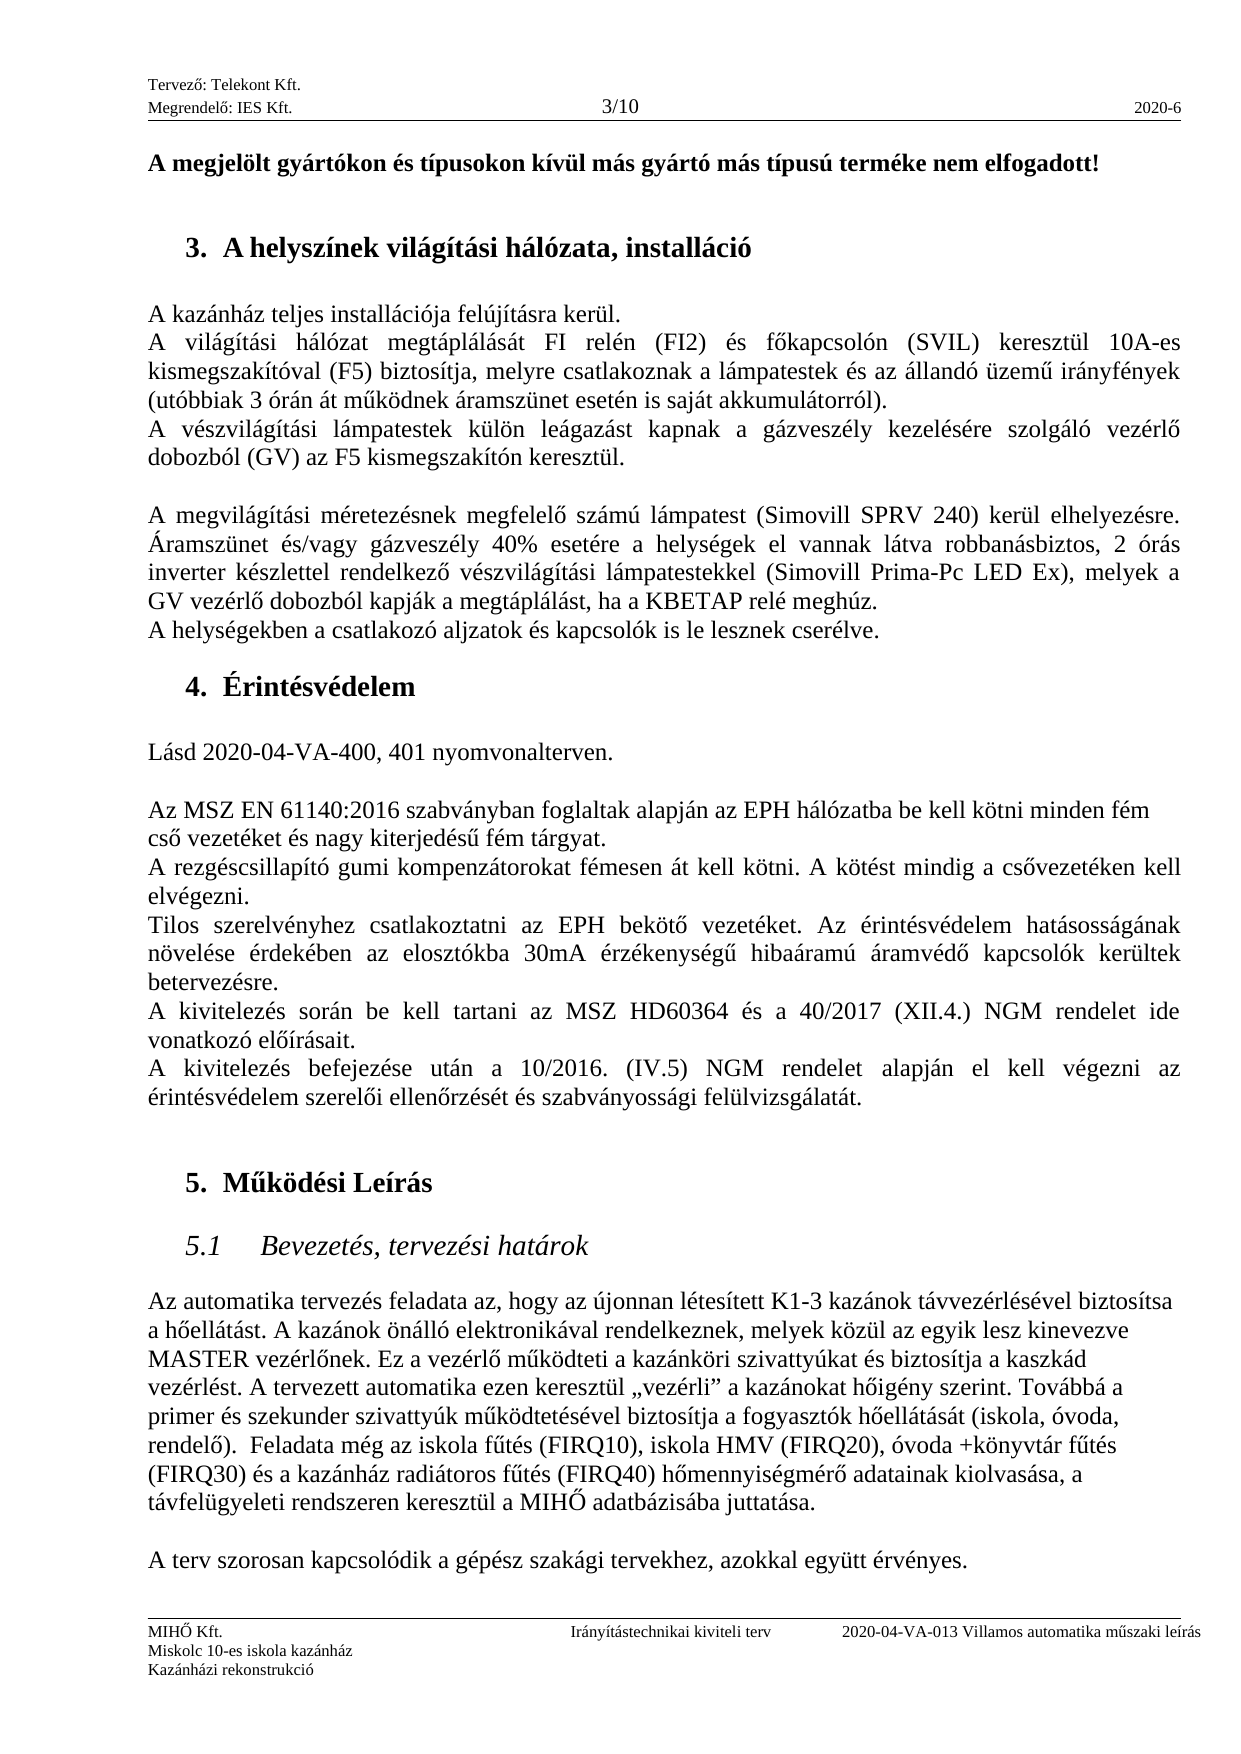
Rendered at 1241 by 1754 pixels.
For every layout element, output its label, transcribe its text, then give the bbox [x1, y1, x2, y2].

text A világítási hálózat megtáplálását FI relén (FI2) és főkapcsolón (SVIL) keresztül 10A-es kismegszakítóval (F5) biztosítja, melyre csatlakoznak a lámpatestek és az állandó üzemű irányfények (utóbbiak 3 órán át működnek áramszünet esetén is saját akkumulátorról). [148, 327, 1181, 414]
text A terv szorosan kapcsolódik a gépész szakági tervekhez, azokkal együtt érvényes. [148, 1545, 1181, 1574]
text Az automatika tervezés feladata az, hogy az újonnan létesített K1-3 kazánok távvezérlésével biztosítsa a hőellátást. A kazánok önálló elektronikával rendelkeznek, melyek közül az egyik lesz kinevezve MASTER vezérlőnek. Ez a vezérlő működteti a kazánköri szivattyúkat és biztosítja a kaszkád vezérlést. A tervezett automatika ezen keresztül „vezérli” a kazánokat hőigény szerint. Továbbá a primer és szekunder szivattyúk működtetésével biztosítja a fogyasztók hőellátását (iskola, óvoda, rendelő). Feladata még az iskola fűtés (FIRQ10), iskola HMV (FIRQ20), óvoda +könyvtár fűtés (FIRQ30) és a kazánház radiátoros fűtés (FIRQ40) hőmennyiségmérő adatainak kiolvasása, a távfelügyeleti rendszeren keresztül a MIHŐ adatbázisába juttatása. [148, 1286, 1181, 1516]
text A helységekben a csatlakozó aljzatok és kapcsolók is le lesznek cserélve. [148, 615, 1181, 644]
text Az MSZ EN 61140:2016 szabványban foglaltak alapján az EPH hálózatba be kell kötni minden fém cső vezetéket és nagy kiterjedésű fém tárgyat. [148, 795, 1181, 852]
text Lásd 2020-04-VA-400, 401 nyomvonalterven. [148, 737, 1181, 766]
text A vészvilágítási lámpatestek külön leágazást kapnak a gázveszély kezelésére szolgáló vezérlő dobozból (GV) az F5 kismegszakítón keresztül. [148, 414, 1181, 471]
text Tilos szerelvényhez csatlakoztatni az EPH bekötő vezetéket. Az érintésvédelem hatásosságának növelése érdekében az elosztókba 30mA érzékenységű hibaáramú áramvédő kapcsolók kerültek betervezésre. [148, 910, 1181, 996]
list Bevezetés, tervezési határok [185, 1228, 1181, 1262]
text Érintésvédelem [185, 669, 1181, 702]
text Működési Leírás [185, 1165, 1181, 1198]
text A rezgéscsillapító gumi kompenzátorokat fémesen át kell kötni. A kötést mindig a csővezetéken kell elvégezni. [148, 852, 1181, 910]
text A kivitelezés során be kell tartani az MSZ HD60364 és a 40/2017 (XII.4.) NGM rendelet ide vonatkozó előírásait. [148, 996, 1181, 1053]
text A megjelölt gyártókon és típusokon kívül más gyártó más típusú terméke nem elfogadott! [148, 148, 1181, 176]
text A helyszínek világítási hálózata, installáció [185, 230, 1181, 264]
text A kazánház teljes installációja felújításra kerül. [148, 299, 1181, 327]
text A megvilágítási méretezésnek megfelelő számú lámpatest (Simovill SPRV 240) kerül elhelyezésre. Áramszünet és/vagy gázveszély 40% esetére a helységek el vannak látva robbanásbiztos, 2 órás inverter készlettel rendelkező vészvilágítási lámpatestekkel (Simovill Prima-Pc LED Ex), melyek a GV vezérlő dobozból kapják a megtáplálást, ha a KBETAP relé meghúz. [148, 500, 1181, 615]
text A kivitelezés befejezése után a 10/2016. (IV.5) NGM rendelet alapján el kell végezni az érintésvédelem szerelői ellenőrzését és szabványossági felülvizsgálatát. [148, 1053, 1181, 1111]
